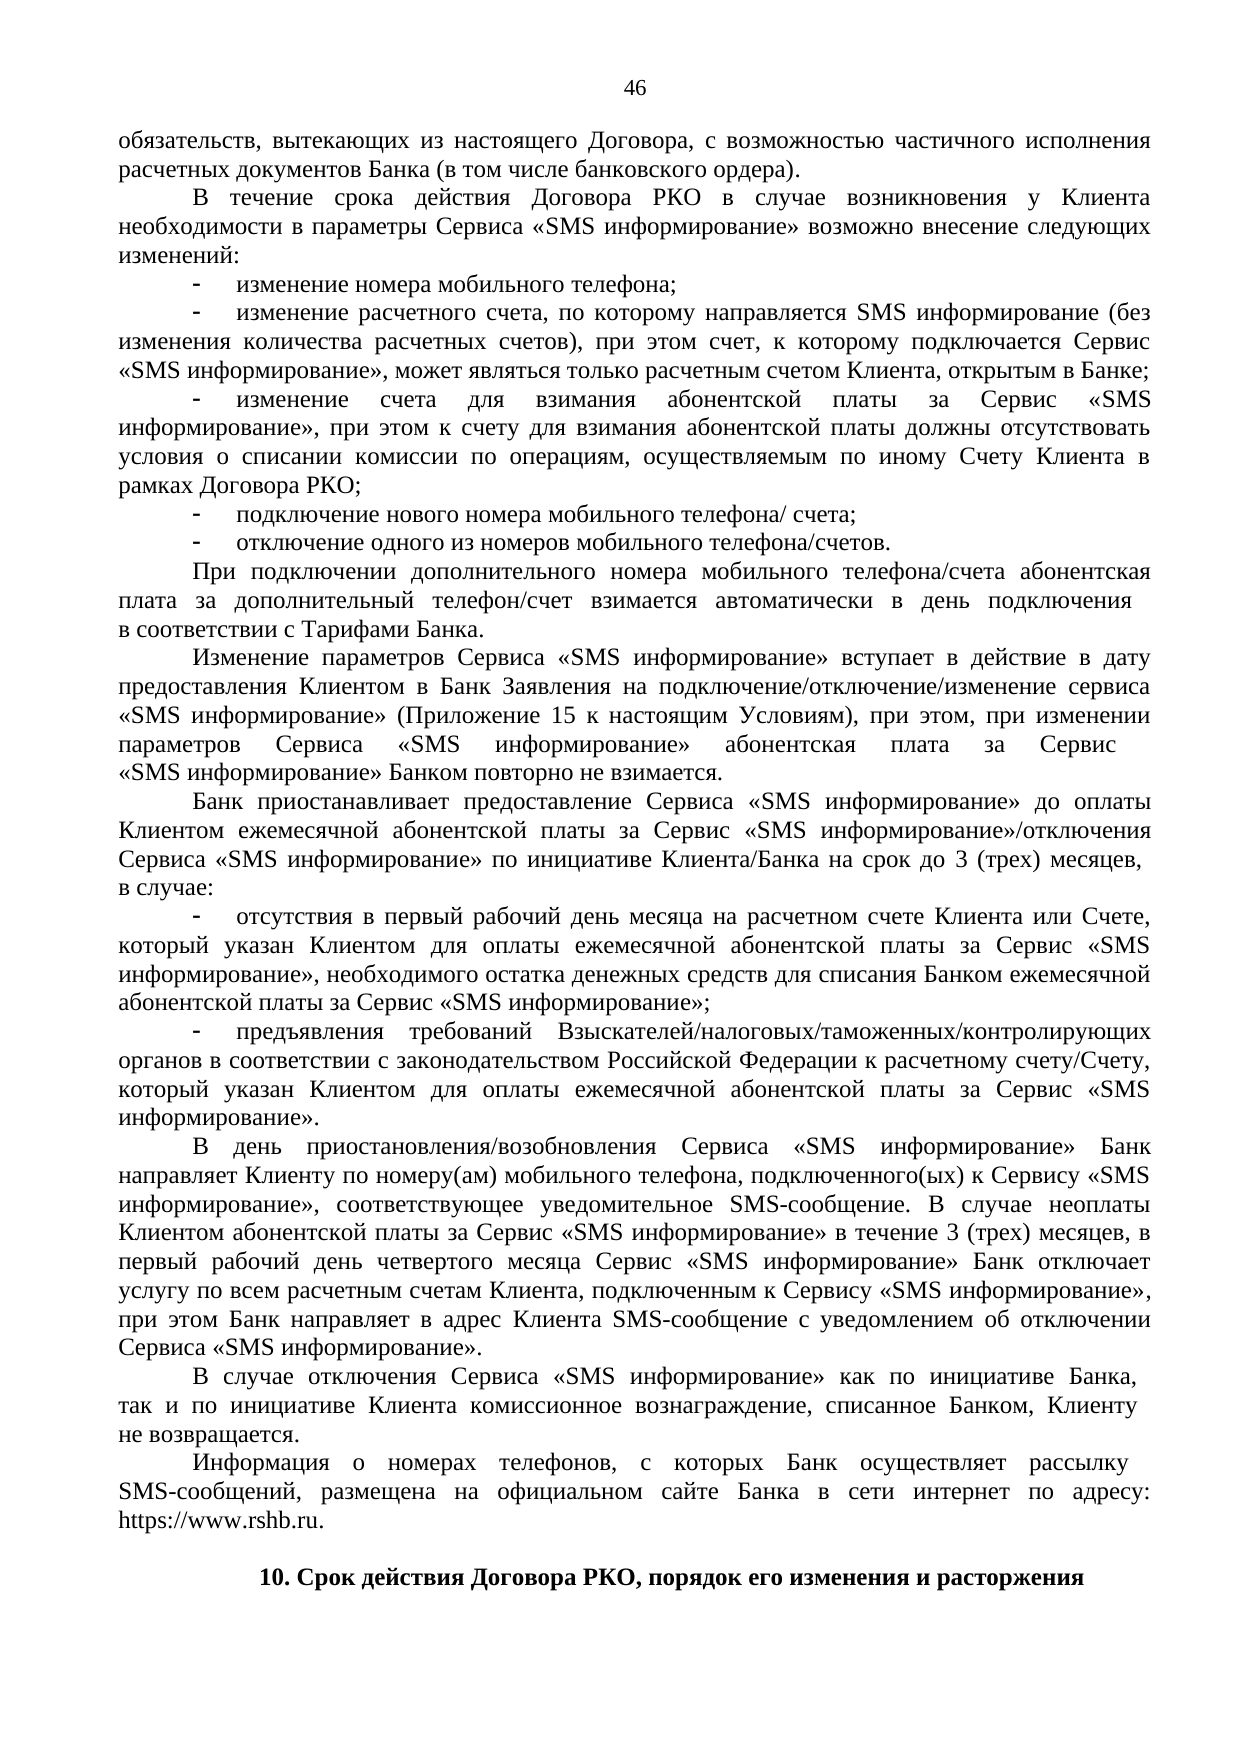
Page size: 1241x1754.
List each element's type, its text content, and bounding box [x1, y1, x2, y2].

text Информация о номерах телефонов, с которых Банк осуществляет рассылку SMS-сообщений, размещена на официальном сайте Банка в сети интернет по адресу: https://www.rshb.ru. [118, 1447, 1152, 1534]
text Банк приостанавливает предоставление Сервиса «SMS информирование» до оплаты Клиентом ежемесячной абонентской платы за Сервис «SMS информирование»/отключения Сервиса «SMS информирование» по инициативе Клиента/Банка на срок до 3 (трех) месяцев, в случае: [118, 786, 1152, 901]
list подключение нового номера мобильного телефона/ счета; [118, 499, 1152, 527]
list отключение одного из номеров мобильного телефона/счетов. [118, 527, 1152, 556]
text В течение срока действия Договора РКО в случае возникновения у Клиента необходимости в параметры Сервиса «SMS информирование» возможно внесение следующих изменений: [118, 182, 1152, 269]
list отсутствия в первый рабочий день месяца на расчетном счете Клиента или Счете, который указан Клиентом для оплаты ежемесячной абонентской платы за Сервис «SMS информирование», необходимого остатка денежных средств для списания Банком ежемесячной абонентской платы за Сервис «SMS информирование»; [118, 901, 1152, 1016]
text Изменение параметров Сервиса «SMS информирование» вступает в действие в дату предоставления Клиентом в Банк Заявления на подключение/отключение/изменение сервиса «SMS информирование» (Приложение 15 к настоящим Условиям), при этом, при изменении параметров Сервиса «SMS информирование» абонентская плата за Сервис «SMS информирование» Банком повторно не взимается. [118, 642, 1152, 786]
text При подключении дополнительного номера мобильного телефона/счета абонентская плата за дополнительный телефон/счет взимается автоматически в день подключения в соответствии с Тарифами Банка. [118, 556, 1152, 642]
list изменение номера мобильного телефона; [118, 269, 1152, 297]
list изменение счета для взимания абонентской платы за Сервис «SMS информирование», при этом к счету для взимания абонентской платы должны отсутствовать условия о списании комиссии по операциям, осуществляемым по иному Счету Клиента в рамках Договора РКО; [118, 384, 1152, 499]
text В случае отключения Сервиса «SMS информирование» как по инициативе Банка, так и по инициативе Клиента комиссионное вознаграждение, списанное Банком, Клиенту не возвращается. [118, 1361, 1152, 1447]
list изменение расчетного счета, по которому направляется SMS информирование (без изменения количества расчетных счетов), при этом счет, к которому подключается Сервис «SMS информирование», может являться только расчетным счетом Клиента, открытым в Банке; [118, 297, 1152, 384]
text В день приостановления/возобновления Сервиса «SMS информирование» Банк направляет Клиенту по номеру(ам) мобильного телефона, подключенного(ых) к Сервису «SMS информирование», соответствующее уведомительное SMS-сообщение. В случае неоплаты Клиентом абонентской платы за Сервис «SMS информирование» в течение 3 (трех) месяцев, в первый рабочий день четвертого месяца Сервис «SMS информирование» Банк отключает услугу по всем расчетным счетам Клиента, подключенным к Сервису «SMS информирование», при этом Банк направляет в адрес Клиента SMS-сообщение с уведомлением об отключении Сервиса «SMS информирование». [118, 1131, 1152, 1361]
list предъявления требований Взыскателей/налоговых/таможенных/контролирующих органов в соответствии с законодательством Российской Федерации к расчетному счету/Счету, который указан Клиентом для оплаты ежемесячной абонентской платы за Сервис «SMS информирование». [118, 1016, 1152, 1131]
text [118, 125, 1152, 182]
text 10. Срок действия Договора РКО, порядок его изменения и расторжения [192, 1562, 1152, 1591]
